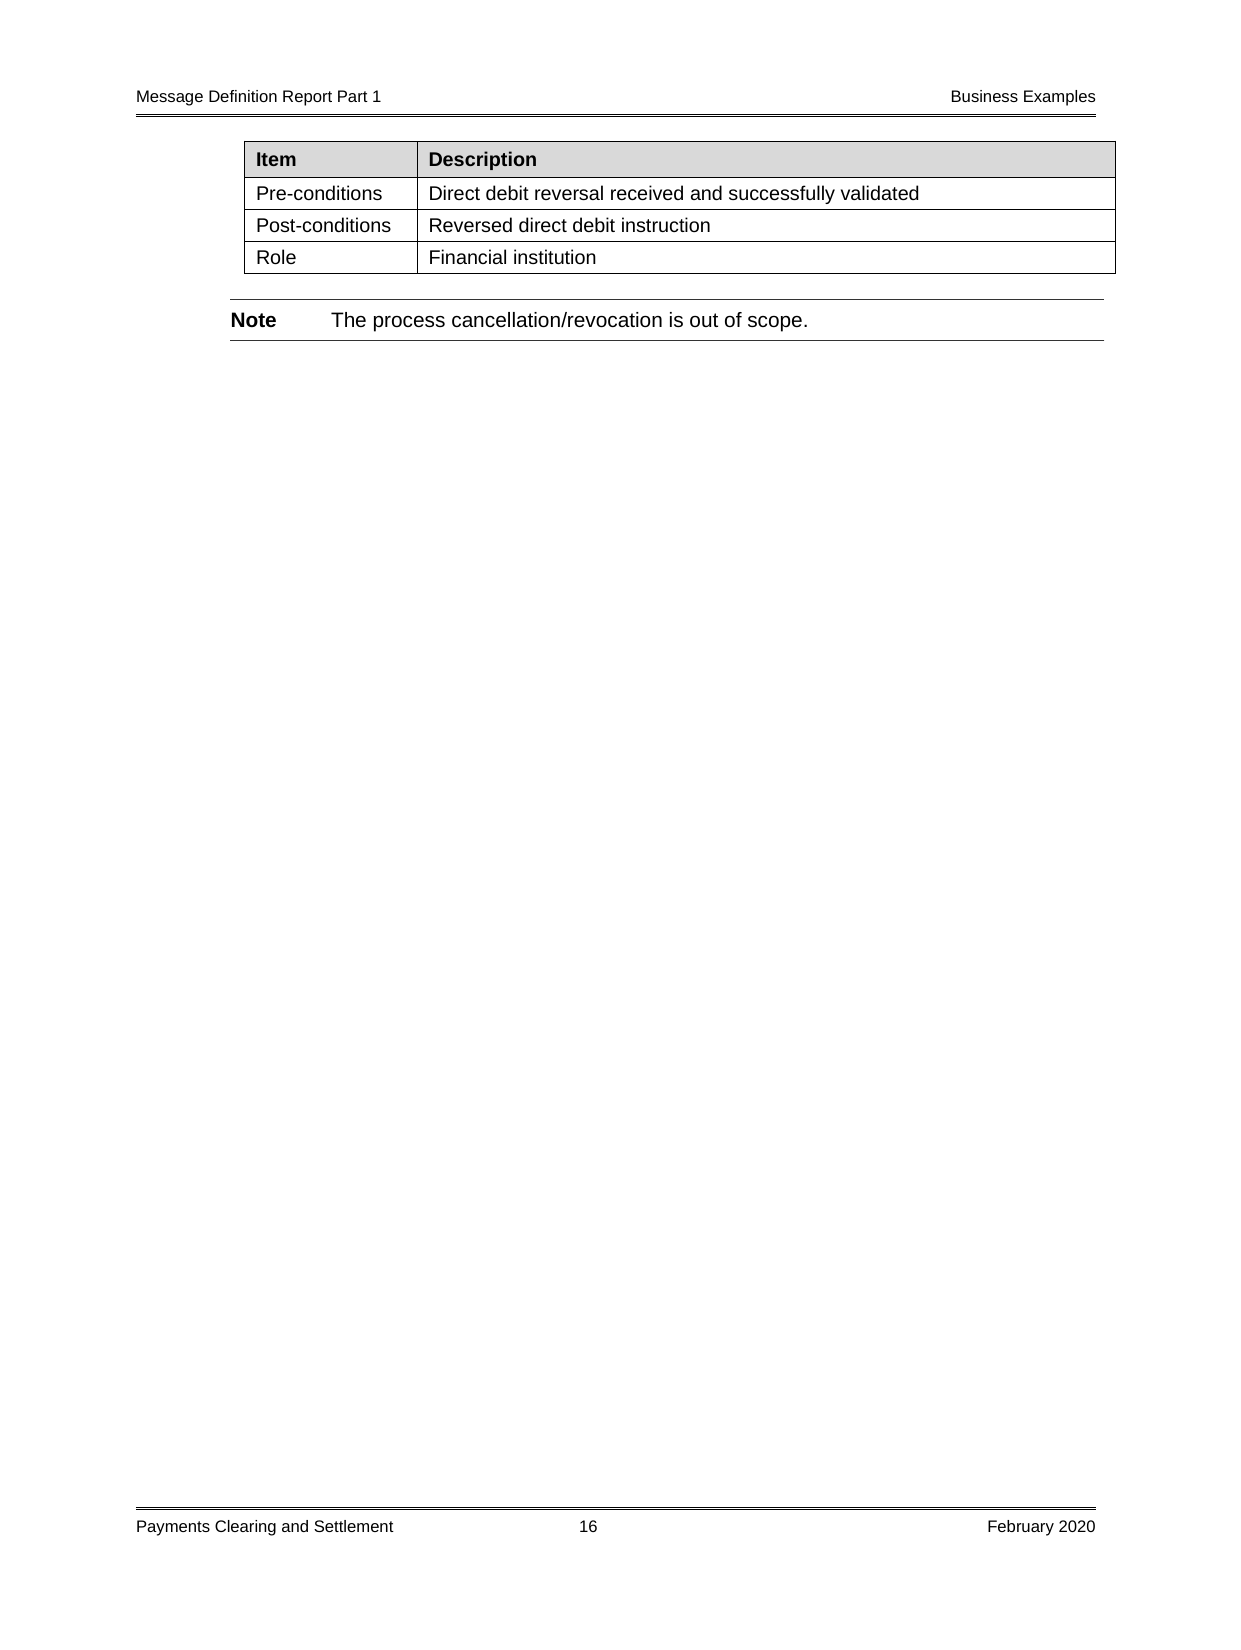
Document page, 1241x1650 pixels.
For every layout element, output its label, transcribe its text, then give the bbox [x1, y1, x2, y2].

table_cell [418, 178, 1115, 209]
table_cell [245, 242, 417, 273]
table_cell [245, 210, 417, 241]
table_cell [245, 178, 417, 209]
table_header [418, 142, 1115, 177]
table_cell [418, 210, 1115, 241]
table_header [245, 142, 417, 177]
text The process cancellation/revocation is out of scope. [230, 300, 1104, 340]
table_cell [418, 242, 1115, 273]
